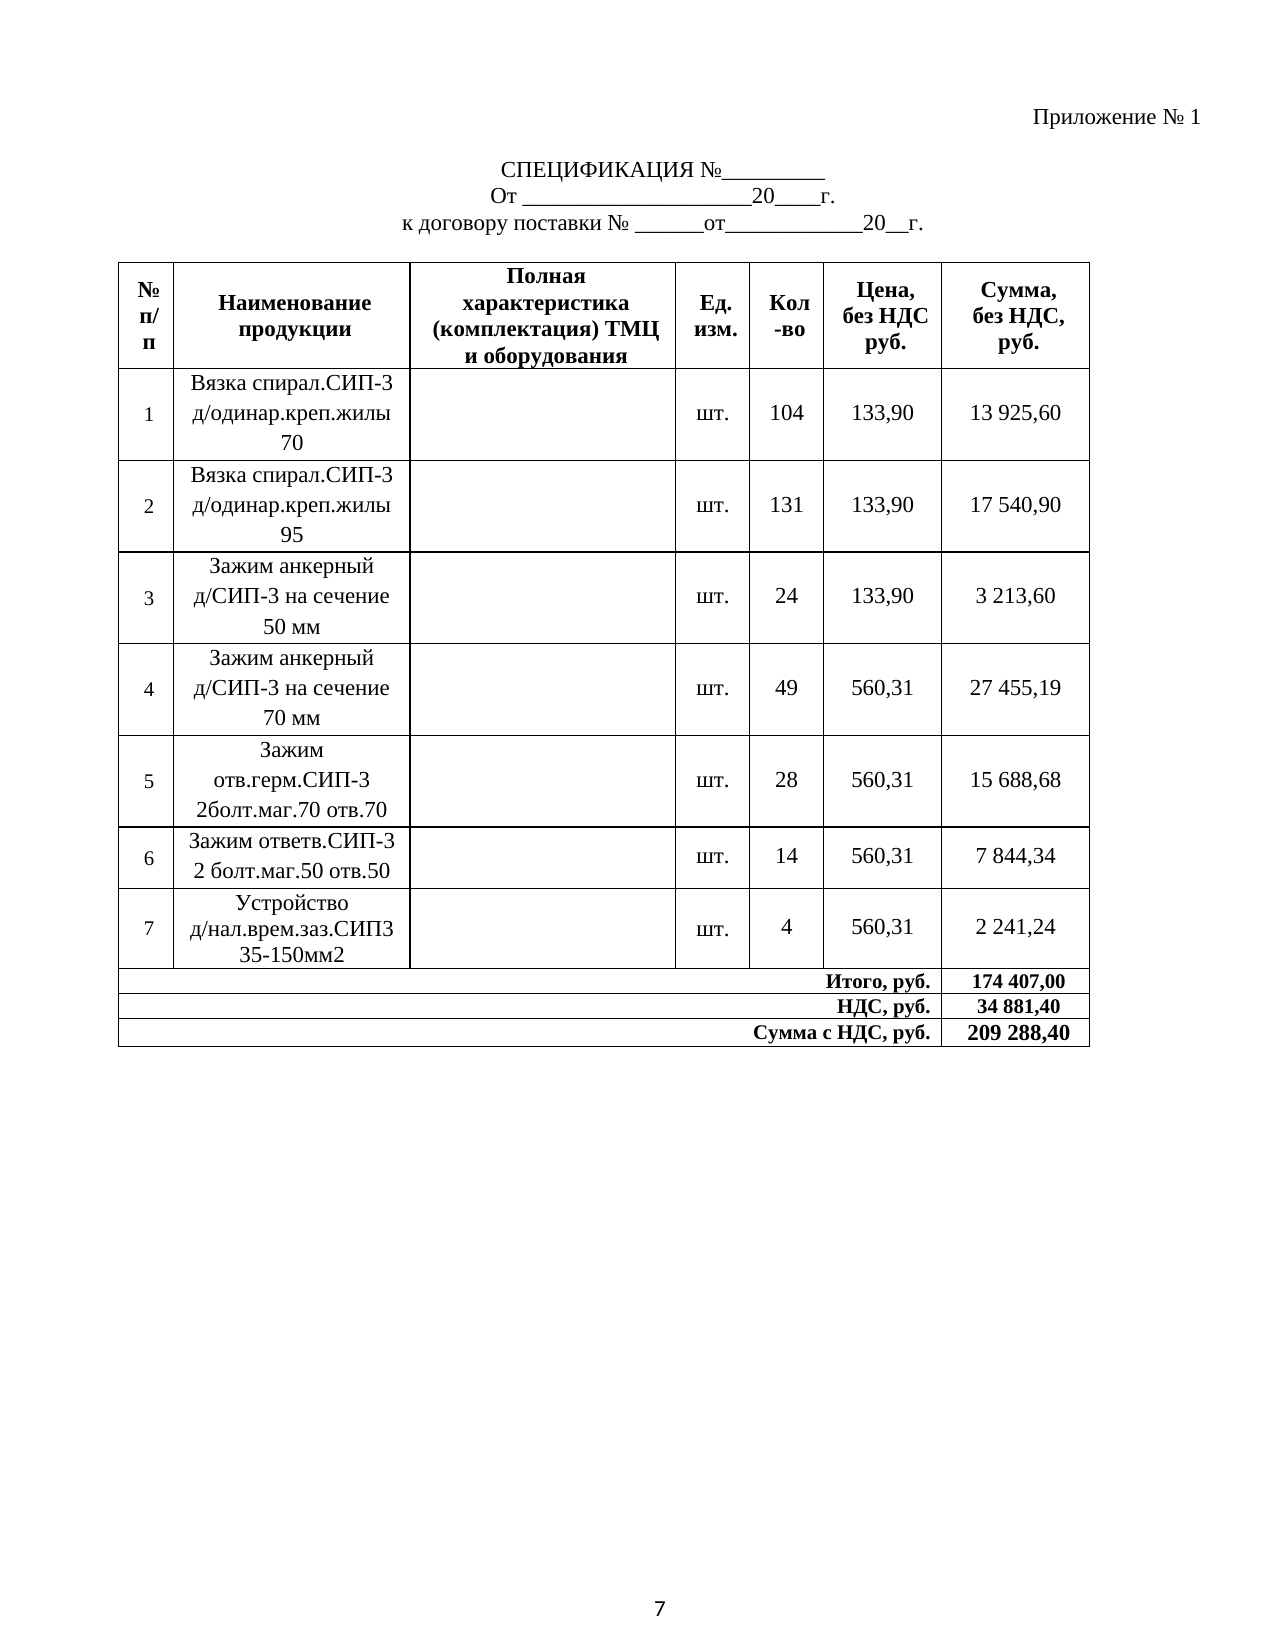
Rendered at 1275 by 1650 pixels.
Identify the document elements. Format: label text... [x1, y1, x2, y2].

table_cell шт. [676, 553, 749, 643]
table_cell 34 881,40 [942, 994, 1089, 1018]
table_cell 174 407,00 [942, 969, 1089, 993]
text От ____________________20____г. [124, 182, 1201, 209]
table_cell 6 [119, 828, 173, 888]
table_cell НДС, руб. [119, 994, 941, 1018]
table_cell 7 844,34 [942, 828, 1089, 888]
table_cell 560,31 [824, 889, 941, 968]
table_cell 2 [119, 461, 173, 551]
table_cell [411, 553, 675, 643]
table_header № п/п [119, 263, 173, 368]
table_cell 560,31 [824, 644, 941, 735]
table_cell 2 241,24 [942, 889, 1089, 968]
table_cell 1 [119, 369, 173, 460]
table_header Кол-во [750, 263, 823, 368]
table_cell 17 540,90 [942, 461, 1089, 551]
table_cell 28 [750, 736, 823, 826]
table_cell 133,90 [824, 369, 941, 460]
table_cell [411, 828, 675, 888]
table_cell [411, 644, 675, 735]
table_cell 4 [750, 889, 823, 968]
table_cell 7 [119, 889, 173, 968]
table_cell Устройство д/нал.врем.заз.СИП3 35-150мм2 [174, 889, 409, 968]
table_header Ед. изм. [676, 263, 749, 368]
table_cell 49 [750, 644, 823, 735]
table_cell 14 [750, 828, 823, 888]
table_cell 3 [119, 553, 173, 643]
table_cell 13 925,60 [942, 369, 1089, 460]
table_header Цена, без НДС руб. [824, 263, 941, 368]
table_cell 3 213,60 [942, 553, 1089, 643]
table_cell 131 [750, 461, 823, 551]
text СПЕЦИФИКАЦИЯ №_________ [124, 156, 1201, 182]
table_cell Вязка спирал.СИП-3 д/одинар.креп.жилы 95 [174, 461, 409, 551]
table_cell 24 [750, 553, 823, 643]
table_cell 209 288,40 [942, 1019, 1089, 1046]
table_cell 560,31 [824, 828, 941, 888]
table_cell шт. [676, 644, 749, 735]
table_cell шт. [676, 828, 749, 888]
table_cell шт. [676, 369, 749, 460]
table_header Наименование продукции [174, 263, 409, 368]
table_cell 5 [119, 736, 173, 826]
table_cell 133,90 [824, 553, 941, 643]
list Приложение № 1 [124, 103, 1201, 130]
table_cell 560,31 [824, 736, 941, 826]
table_cell Зажим отв.герм.СИП-3 2болт.маг.70 отв.70 [174, 736, 409, 826]
table_header Полная характеристика (комплектация) ТМЦ и оборудования [411, 263, 675, 368]
table_cell Зажим ответв.СИП-3 2 болт.маг.50 отв.50 [174, 828, 409, 888]
table_cell Итого, руб. [119, 969, 941, 993]
table_cell [411, 889, 675, 968]
table_cell шт. [676, 736, 749, 826]
table_cell [411, 736, 675, 826]
table_cell [411, 369, 675, 460]
table_cell Зажим анкерный д/СИП-3 на сечение 50 мм [174, 553, 409, 643]
table_cell 27 455,19 [942, 644, 1089, 735]
table_cell 104 [750, 369, 823, 460]
table_header Сумма, без НДС, руб. [942, 263, 1089, 368]
table_cell Сумма с НДС, руб. [119, 1019, 941, 1046]
table_cell Вязка спирал.СИП-3 д/одинар.креп.жилы 70 [174, 369, 409, 460]
table_cell [411, 461, 675, 551]
table_cell шт. [676, 889, 749, 968]
text к договору поставки № ______от____________20__г. [124, 209, 1201, 235]
table_cell Зажим анкерный д/СИП-3 на сечение 70 мм [174, 644, 409, 735]
table_cell 4 [119, 644, 173, 735]
table_cell 15 688,68 [942, 736, 1089, 826]
table_cell 133,90 [824, 461, 941, 551]
table_cell шт. [676, 461, 749, 551]
